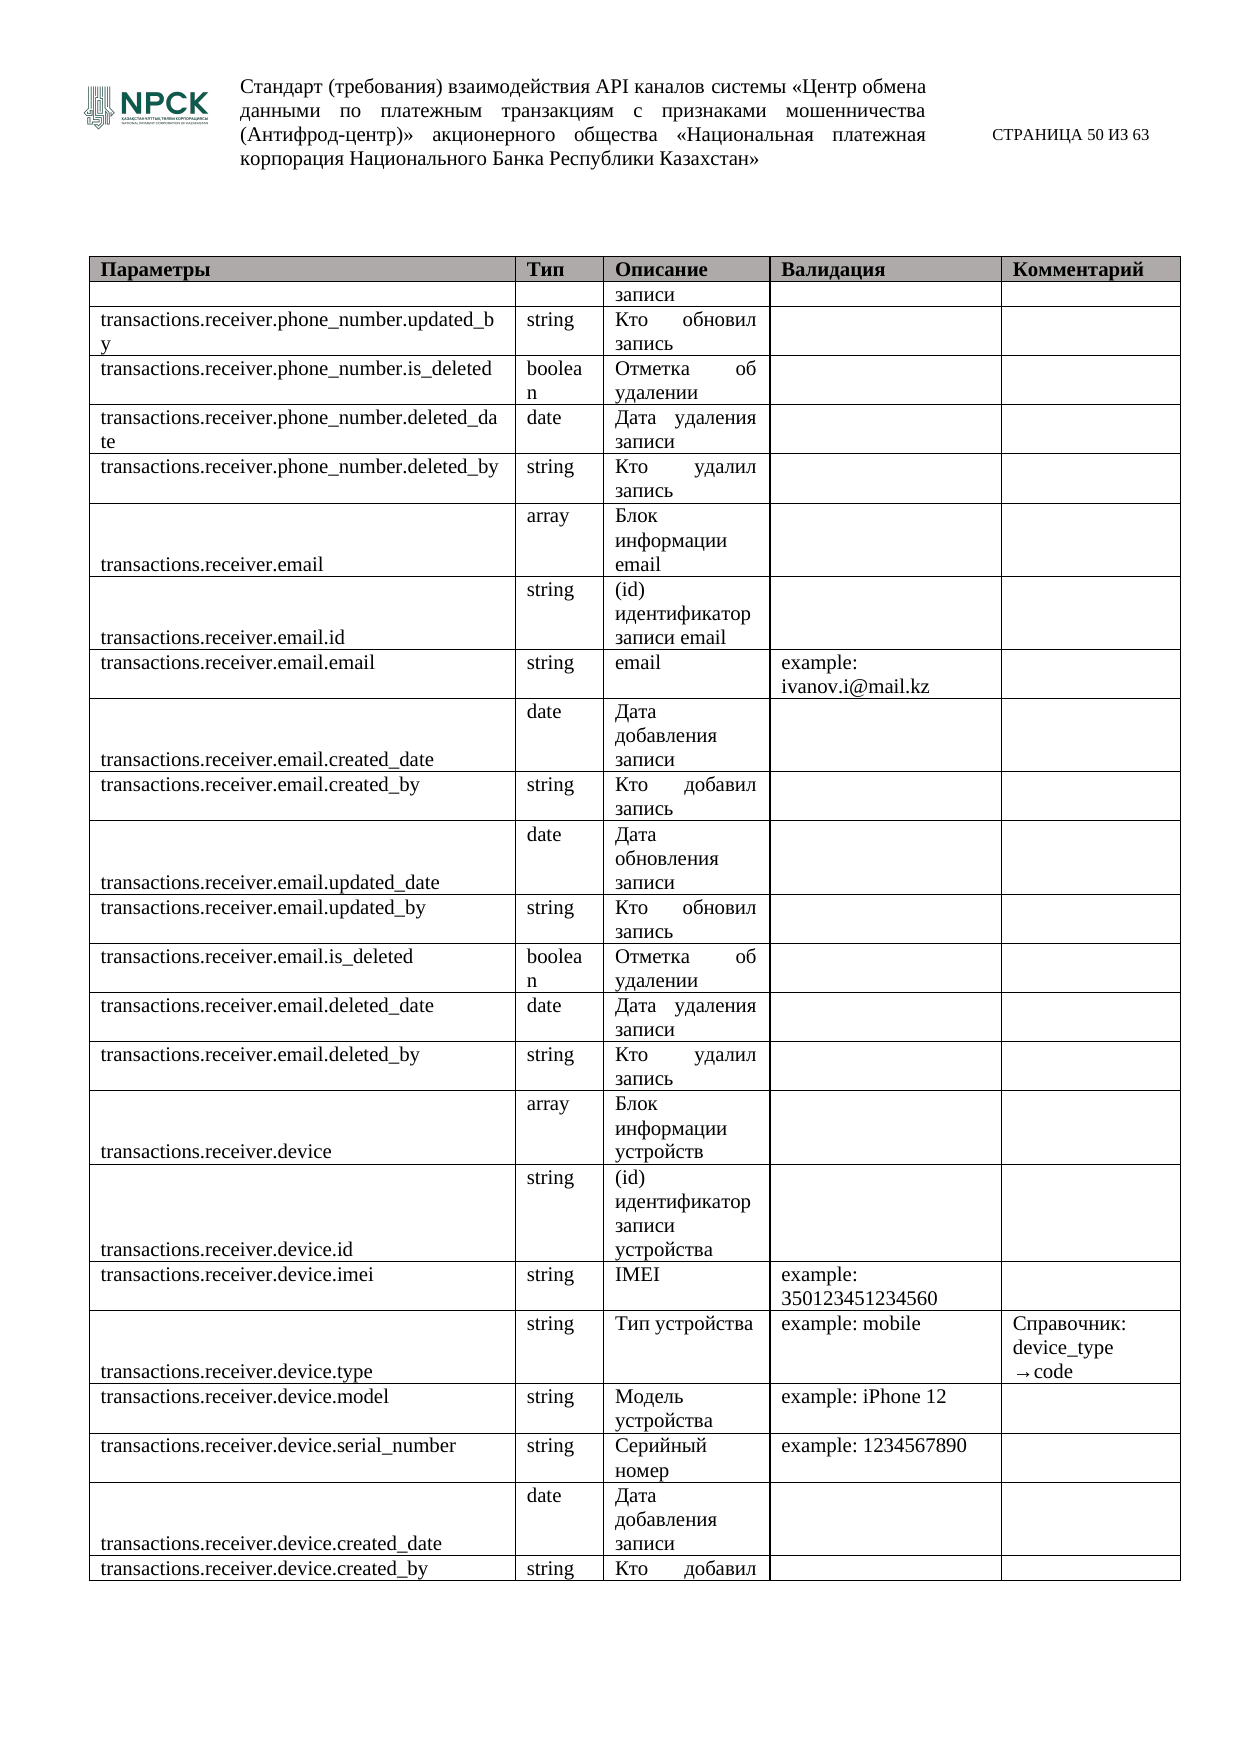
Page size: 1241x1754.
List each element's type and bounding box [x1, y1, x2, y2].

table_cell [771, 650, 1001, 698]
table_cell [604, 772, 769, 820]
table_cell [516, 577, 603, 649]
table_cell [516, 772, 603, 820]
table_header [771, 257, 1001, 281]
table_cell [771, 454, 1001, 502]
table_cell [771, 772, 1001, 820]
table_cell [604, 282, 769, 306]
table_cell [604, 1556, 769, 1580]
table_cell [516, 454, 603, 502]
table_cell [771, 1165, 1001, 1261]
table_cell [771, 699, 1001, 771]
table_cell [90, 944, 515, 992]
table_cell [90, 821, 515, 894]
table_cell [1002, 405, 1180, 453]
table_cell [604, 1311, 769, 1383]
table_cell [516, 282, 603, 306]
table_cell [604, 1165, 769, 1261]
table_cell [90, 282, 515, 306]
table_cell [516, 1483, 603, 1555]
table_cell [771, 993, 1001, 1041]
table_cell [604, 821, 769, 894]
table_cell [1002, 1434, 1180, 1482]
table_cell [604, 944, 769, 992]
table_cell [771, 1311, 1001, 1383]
picture [77, 73, 215, 143]
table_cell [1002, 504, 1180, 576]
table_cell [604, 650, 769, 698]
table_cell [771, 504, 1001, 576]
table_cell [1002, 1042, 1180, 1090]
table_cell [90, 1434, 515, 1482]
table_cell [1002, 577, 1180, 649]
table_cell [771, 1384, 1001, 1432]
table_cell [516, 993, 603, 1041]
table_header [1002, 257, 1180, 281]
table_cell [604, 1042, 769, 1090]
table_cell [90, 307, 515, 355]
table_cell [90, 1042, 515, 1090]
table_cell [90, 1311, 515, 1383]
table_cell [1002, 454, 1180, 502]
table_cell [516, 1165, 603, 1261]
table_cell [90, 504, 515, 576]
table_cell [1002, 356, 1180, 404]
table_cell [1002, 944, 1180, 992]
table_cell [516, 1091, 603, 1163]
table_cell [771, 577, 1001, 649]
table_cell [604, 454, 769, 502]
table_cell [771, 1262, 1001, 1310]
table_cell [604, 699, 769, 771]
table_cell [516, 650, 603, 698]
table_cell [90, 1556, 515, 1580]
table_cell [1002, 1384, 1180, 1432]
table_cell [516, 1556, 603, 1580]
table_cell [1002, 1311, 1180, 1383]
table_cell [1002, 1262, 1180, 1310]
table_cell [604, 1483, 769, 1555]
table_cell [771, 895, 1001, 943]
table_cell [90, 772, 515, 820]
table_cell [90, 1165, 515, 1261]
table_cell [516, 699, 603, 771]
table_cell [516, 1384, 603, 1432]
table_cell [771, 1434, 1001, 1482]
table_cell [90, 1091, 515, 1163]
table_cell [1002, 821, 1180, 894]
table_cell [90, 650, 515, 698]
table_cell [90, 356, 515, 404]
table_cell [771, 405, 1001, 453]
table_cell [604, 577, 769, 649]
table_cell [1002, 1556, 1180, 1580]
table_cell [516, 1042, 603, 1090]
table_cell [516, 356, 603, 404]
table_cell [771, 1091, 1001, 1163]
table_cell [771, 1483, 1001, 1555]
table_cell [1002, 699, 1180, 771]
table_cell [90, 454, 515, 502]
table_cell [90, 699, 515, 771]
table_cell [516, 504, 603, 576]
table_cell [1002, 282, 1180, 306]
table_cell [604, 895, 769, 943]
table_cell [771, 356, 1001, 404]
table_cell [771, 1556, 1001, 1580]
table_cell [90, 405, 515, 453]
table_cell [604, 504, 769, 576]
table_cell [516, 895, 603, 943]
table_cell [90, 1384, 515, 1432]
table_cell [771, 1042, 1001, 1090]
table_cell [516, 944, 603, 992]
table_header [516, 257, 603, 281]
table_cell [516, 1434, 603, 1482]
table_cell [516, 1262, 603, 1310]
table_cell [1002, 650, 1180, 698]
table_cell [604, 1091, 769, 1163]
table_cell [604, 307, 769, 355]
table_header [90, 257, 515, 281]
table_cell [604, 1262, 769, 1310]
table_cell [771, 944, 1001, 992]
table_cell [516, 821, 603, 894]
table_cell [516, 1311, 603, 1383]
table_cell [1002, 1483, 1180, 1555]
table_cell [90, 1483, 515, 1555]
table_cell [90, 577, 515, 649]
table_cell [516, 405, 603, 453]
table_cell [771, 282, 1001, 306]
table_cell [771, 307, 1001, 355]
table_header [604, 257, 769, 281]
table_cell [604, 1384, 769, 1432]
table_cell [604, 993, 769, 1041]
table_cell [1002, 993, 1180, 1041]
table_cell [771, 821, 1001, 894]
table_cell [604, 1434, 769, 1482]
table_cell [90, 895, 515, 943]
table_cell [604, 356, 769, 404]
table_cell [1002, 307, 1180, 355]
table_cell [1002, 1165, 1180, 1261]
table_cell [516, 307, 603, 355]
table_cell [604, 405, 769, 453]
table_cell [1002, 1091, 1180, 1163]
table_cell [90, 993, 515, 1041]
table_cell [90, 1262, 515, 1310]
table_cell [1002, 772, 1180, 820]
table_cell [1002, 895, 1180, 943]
